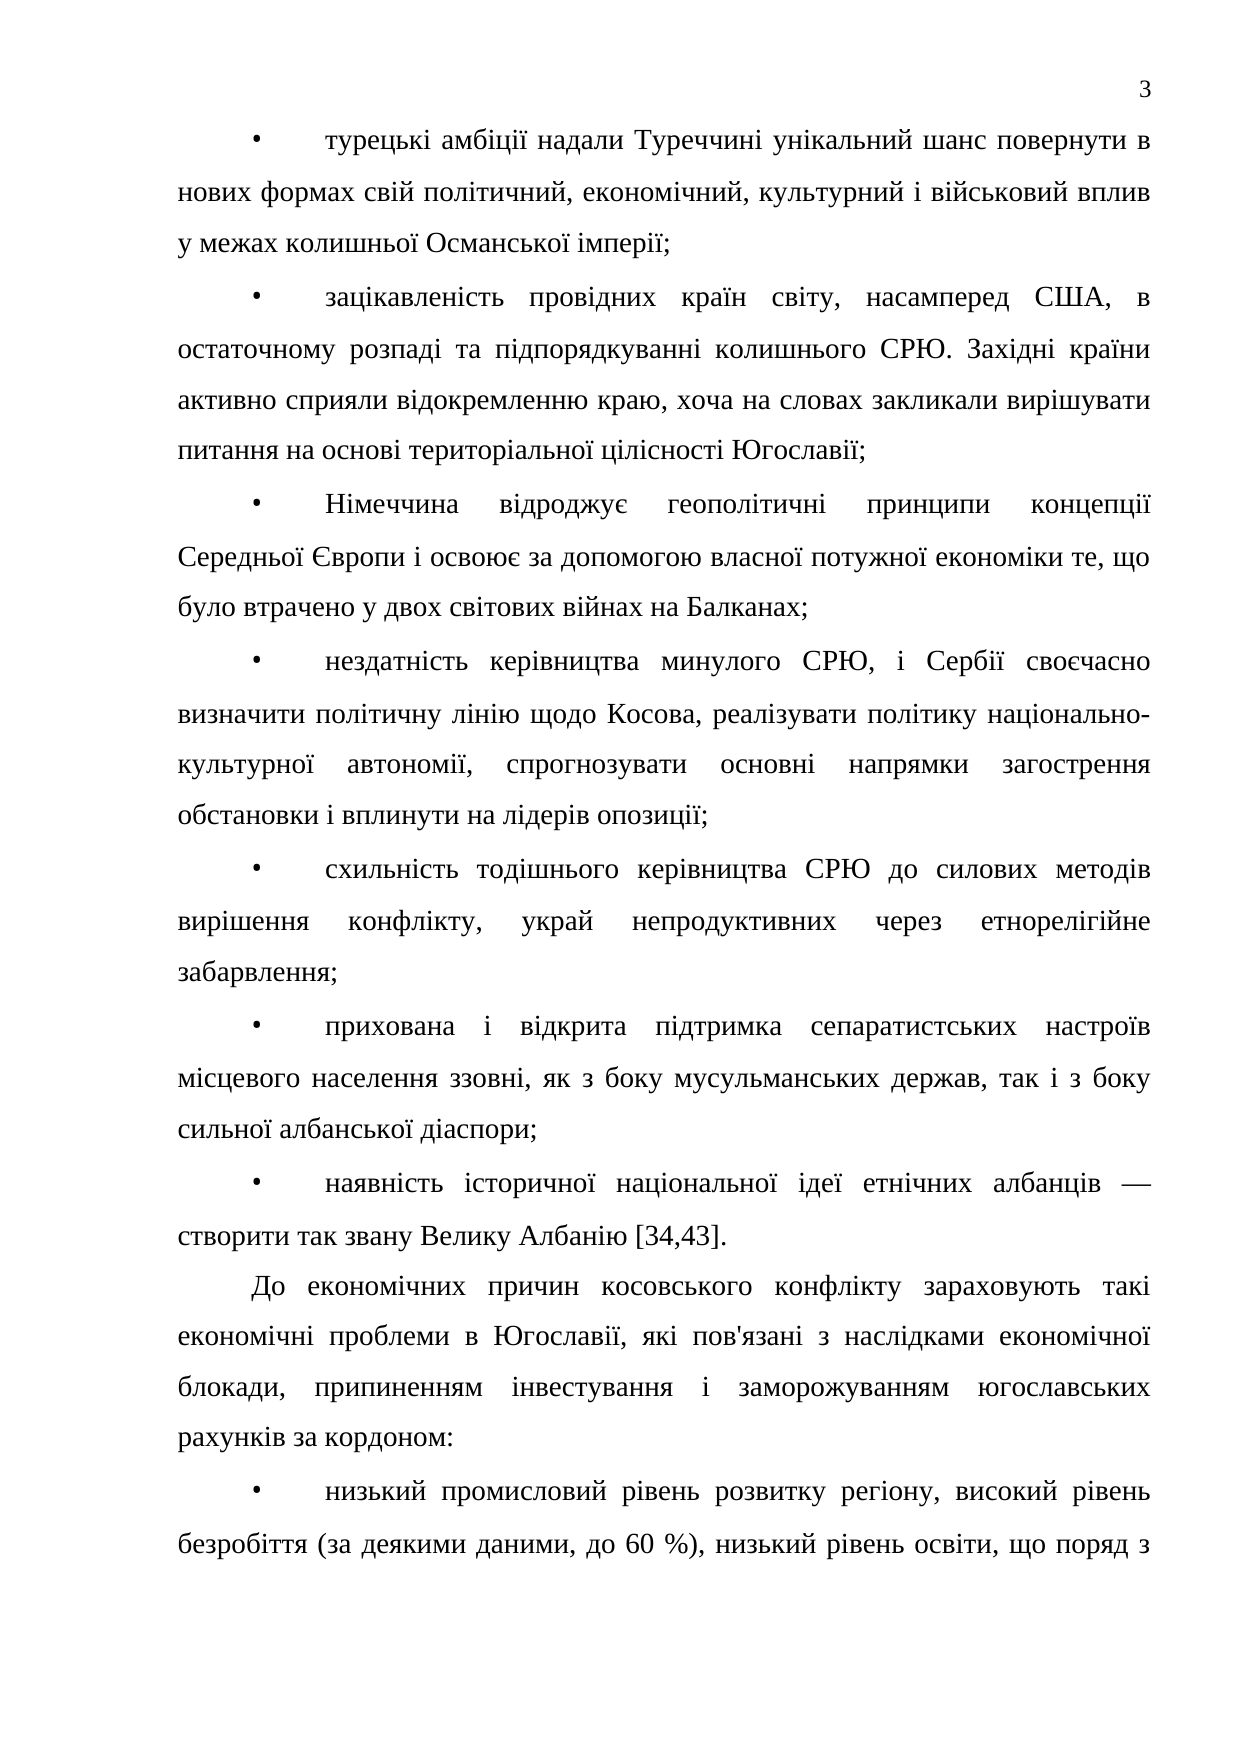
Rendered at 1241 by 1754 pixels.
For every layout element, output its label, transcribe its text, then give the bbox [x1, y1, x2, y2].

list наявність історичної національної ідеї етнічних албанців — створити так звану Велику Албанію [34,43]. [177, 1161, 1152, 1251]
list нездатність керівництва минулого СРЮ, і Сербії своєчасно визначити політичну лінію щодо Косова, реалізувати політику національно-культурної автономії, спрогнозувати основні напрямки загострення обстановки і вплинути на лідерів опозиції; [177, 640, 1152, 830]
list турецькі амбіції надали Туреччині унікальний шанс повернути в нових формах свій політичний, економічний, культурний і військовий вплив у межах колишньої Османської імперії; [177, 118, 1152, 258]
list схильність тодішнього керівництва СРЮ до силових методів вирішення конфлікту, украй непродуктивних через етнорелігійне забарвлення; [177, 847, 1152, 987]
text До економічних причин косовського конфлікту зараховують такі економічні проблеми в Югославії, які пов'язані з наслідками економічної блокади, припиненням інвестування і заморожуванням югославських рахунків за кордоном: [177, 1268, 1152, 1452]
list прихована і відкрита підтримка сепаратистських настроїв місцевого населення ззовні, як з боку мусульманських держав, так і з боку сильної албанської діаспори; [177, 1004, 1152, 1144]
list зацікавленість провідних країн світу, насамперед США, в остаточному розпаді та підпорядкуванні колишнього СРЮ. Західні країни активно сприяли відокремленню краю, хоча на словах закликали вирішувати питання на основі територіальної цілісності Югославії; [177, 275, 1152, 466]
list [177, 1469, 1152, 1559]
list Німеччина відроджує геополітичні принципи концепції Середньої Європи і освоює за допомогою власної потужної економіки те, що було втрачено у двох світових війнах на Балканах; [177, 483, 1152, 623]
